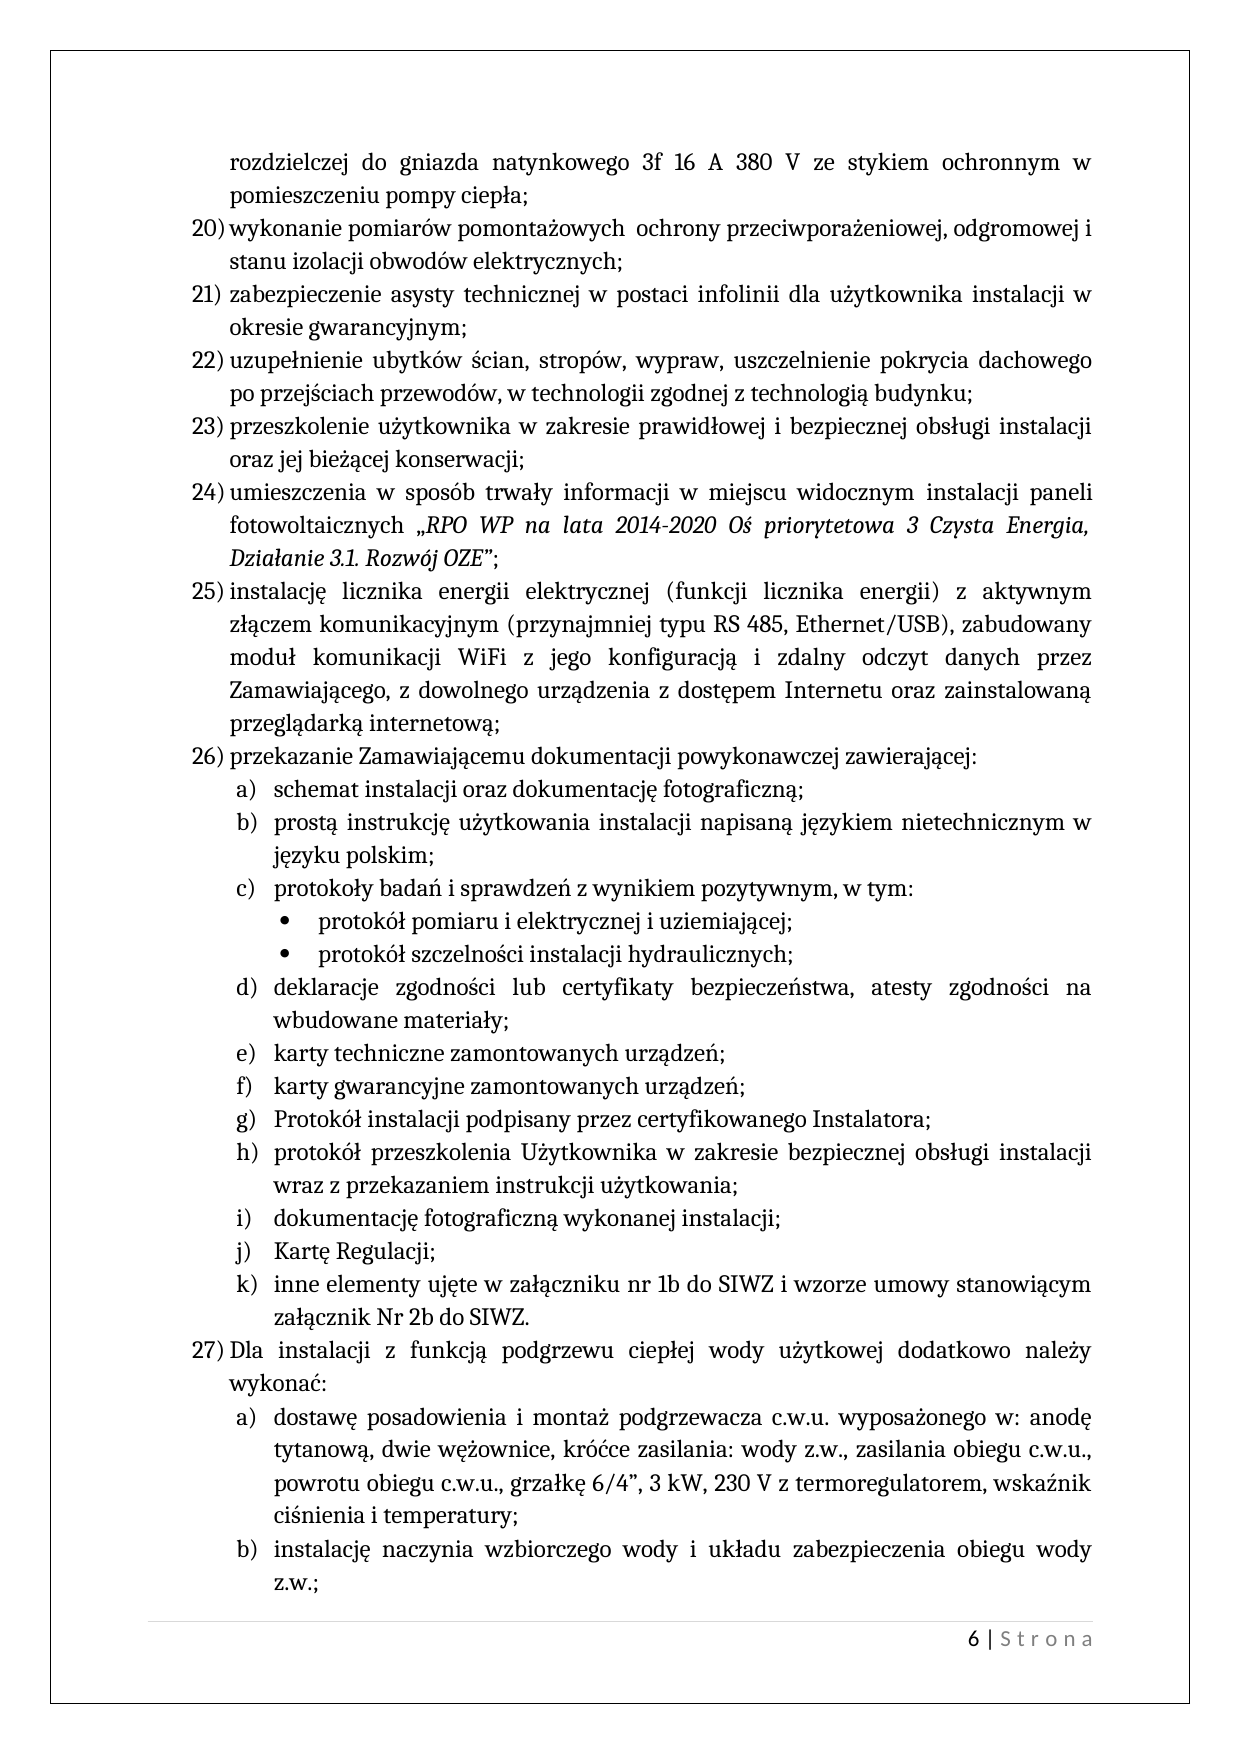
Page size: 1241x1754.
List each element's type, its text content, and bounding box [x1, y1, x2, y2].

list uzupełnienie ubytków ścian, stropów, wypraw, uszczelnienie pokrycia dachowego po przejściach przewodów, w technologii zgodnej z technologią budynku; [192, 346, 1093, 407]
list instalację naczynia wzbiorczego wody i układu zabezpieczenia obiegu wody z.w.; [236, 1534, 1093, 1596]
list wykonanie pomiarów pomontażowych ochrony przeciwporażeniowej, odgromowej i stanu izolacji obwodów elektrycznych; [192, 214, 1093, 275]
list deklaracje zgodności lub certyfikaty bezpieczeństwa, atesty zgodności na wbudowane materiały; [236, 973, 1093, 1035]
list dokumentację fotograficzną wykonanej instalacji; [236, 1204, 1093, 1233]
list przekazanie Zamawiającemu dokumentacji powykonawczej zawierającej: [192, 742, 1093, 771]
list Protokół instalacji podpisany przez certyfikowanego Instalatora; [236, 1105, 1093, 1134]
list Dla instalacji z funkcją podgrzewu ciepłej wody użytkowej dodatkowo należy wykonać: [192, 1336, 1093, 1398]
list protokół przeszkolenia Użytkownika w zakresie bezpiecznej obsługi instalacji wraz z przekazaniem instrukcji użytkowania; [236, 1138, 1093, 1200]
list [192, 148, 1093, 209]
list instalację licznika energii elektrycznej (funkcji licznika energii) z aktywnym złączem komunikacyjnym (przynajmniej typu RS 485, Ethernet/USB), zabudowany moduł komunikacji WiFi z jego konfiguracją i zdalny odczyt danych przez Zamawiającego, z dowolnego urządzenia z dostępem Internetu oraz zainstalowaną przeglądarką internetową; [192, 577, 1093, 738]
list karty techniczne zamontowanych urządzeń; [236, 1039, 1093, 1068]
list przeszkolenie użytkownika w zakresie prawidłowej i bezpiecznej obsługi instalacji oraz jej bieżącej konserwacji; [192, 412, 1093, 473]
list protokół pomiaru i elektrycznej i uziemiającej; [280, 907, 1093, 936]
list dostawę posadowienia i montaż podgrzewacza c.w.u. wyposażonego w: anodę tytanową, dwie wężownice, króćce zasilania: wody z.w., zasilania obiegu c.w.u., powrotu obiegu c.w.u., grzałkę 6/4”, 3 kW, 230 V z termoregulatorem, wskaźnik ciśnienia i temperatury; [236, 1402, 1093, 1530]
list protokoły badań i sprawdzeń z wynikiem pozytywnym, w tym: [236, 874, 1093, 903]
list Kartę Regulacji; [236, 1237, 1093, 1266]
list umieszczenia w sposób trwały informacji w miejscu widocznym instalacji paneli fotowoltaicznych „RPO WP na lata 2014-2020 Oś priorytetowa 3 Czysta Energia, Działanie 3.1. Rozwój OZE”; [192, 478, 1093, 573]
list schemat instalacji oraz dokumentację fotograficzną; [236, 775, 1093, 804]
list karty gwarancyjne zamontowanych urządzeń; [236, 1072, 1093, 1101]
list inne elementy ujęte w załączniku nr 1b do SIWZ i wzorze umowy stanowiącym załącznik Nr 2b do SIWZ. [236, 1270, 1093, 1332]
list protokół szczelności instalacji hydraulicznych; [280, 940, 1093, 969]
list zabezpieczenie asysty technicznej w postaci infolinii dla użytkownika instalacji w okresie gwarancyjnym; [192, 280, 1093, 341]
list prostą instrukcję użytkowania instalacji napisaną językiem nietechnicznym w języku polskim; [236, 808, 1093, 870]
